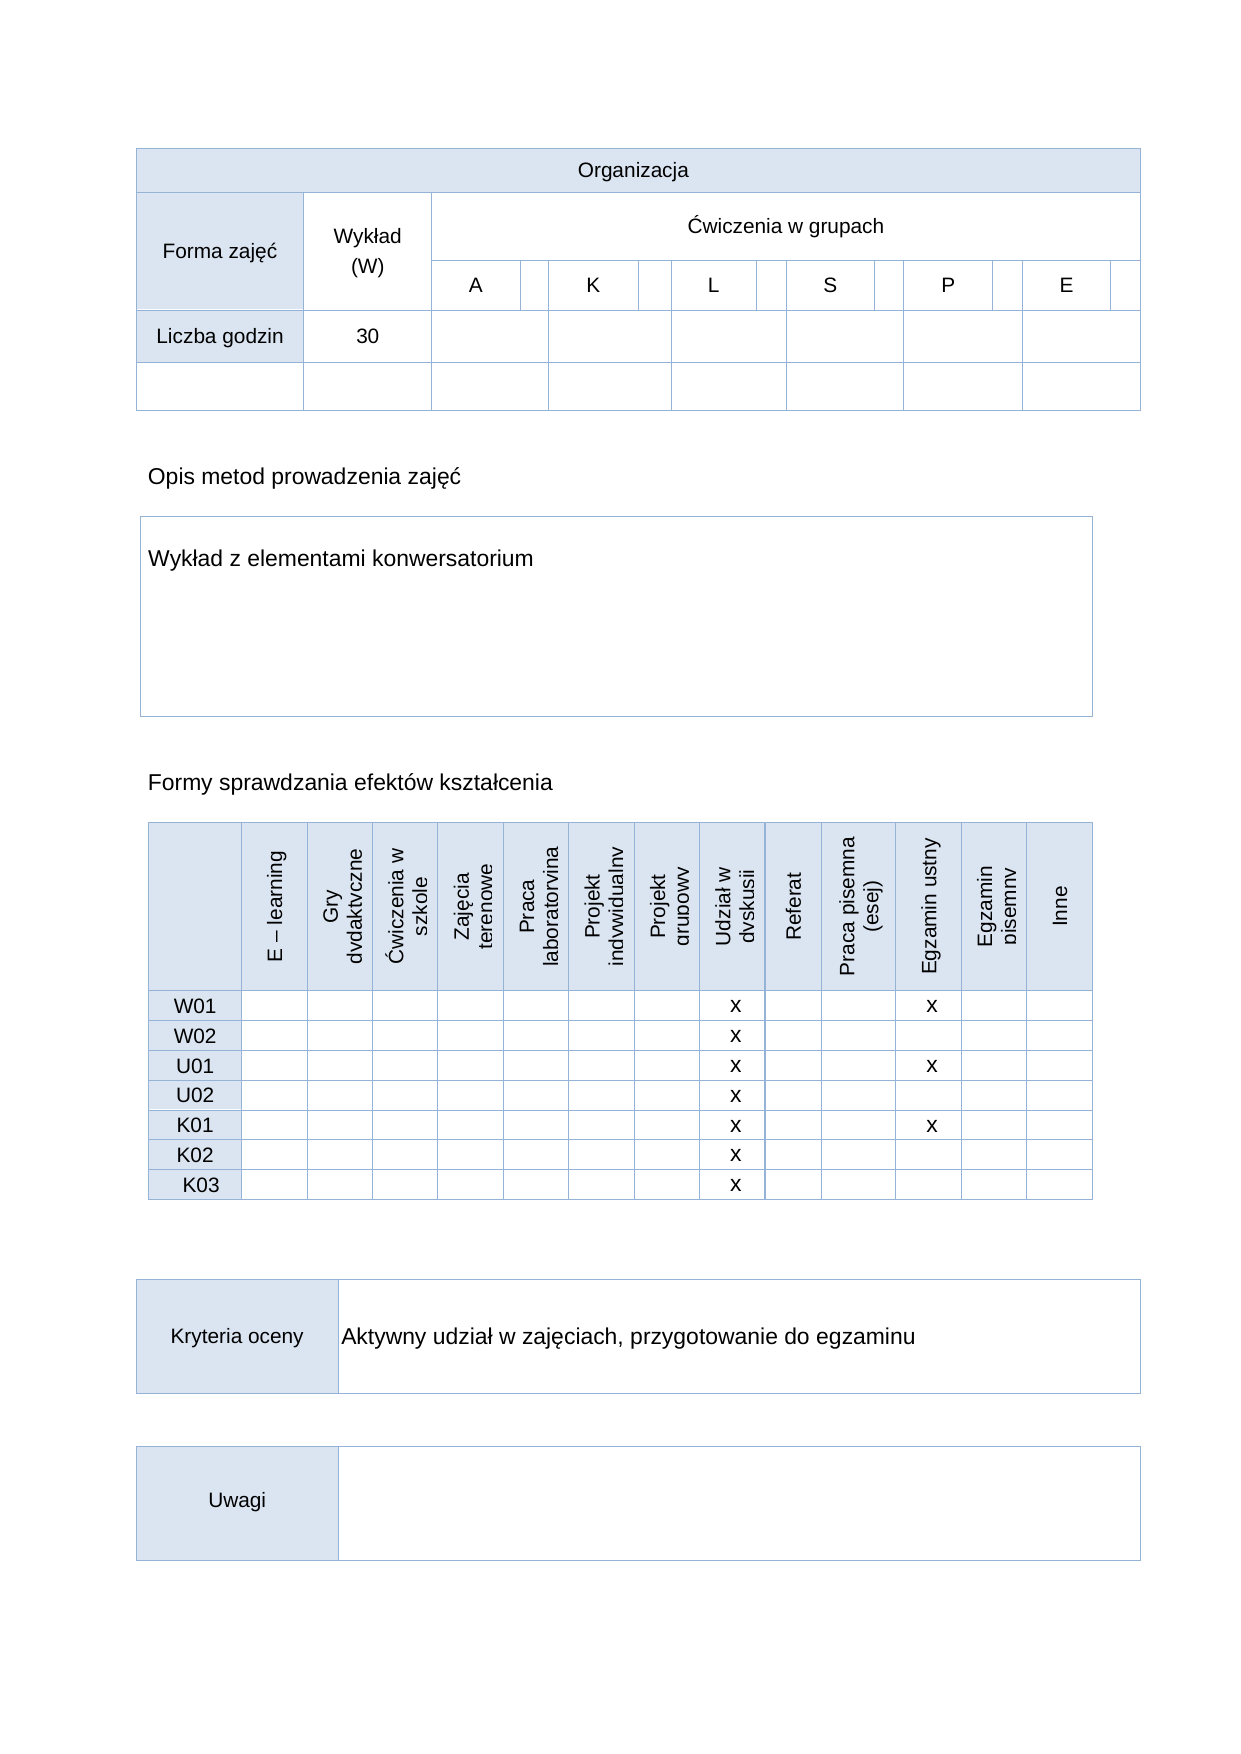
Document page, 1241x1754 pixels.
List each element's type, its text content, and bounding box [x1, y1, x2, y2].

table_cell [308, 1021, 372, 1050]
table_cell [904, 311, 1022, 362]
table_cell P [904, 261, 992, 309]
table_cell [242, 1021, 307, 1050]
table_cell [569, 1111, 634, 1139]
table_cell Liczba godzin [137, 311, 303, 362]
table_cell [1027, 1021, 1092, 1050]
text Formy sprawdzania efektów kształcenia [148, 769, 1093, 796]
table_cell [242, 991, 307, 1020]
table_cell [635, 1051, 699, 1080]
table_cell [635, 1170, 699, 1199]
table_cell [438, 1021, 503, 1050]
table_header [149, 823, 241, 990]
table_cell x [700, 1170, 764, 1199]
table_cell [504, 1081, 568, 1109]
table_cell [766, 1140, 821, 1169]
table_cell [766, 991, 821, 1020]
table_cell K [549, 261, 638, 309]
table_cell [1023, 311, 1140, 362]
table_cell [569, 1021, 634, 1050]
table_header E – learning [242, 823, 307, 990]
table_cell [1027, 991, 1092, 1020]
table_cell [1023, 363, 1140, 410]
table_header Projekt grupowy [635, 823, 699, 990]
table_cell [822, 1021, 895, 1050]
table_cell [766, 1170, 821, 1199]
table_cell [569, 1170, 634, 1199]
table_cell W02 [149, 1021, 241, 1050]
table_cell x [700, 1021, 764, 1050]
table_cell [757, 261, 786, 309]
table_cell K03 [149, 1170, 241, 1199]
table_header [339, 1447, 1140, 1560]
table_cell Wykład (W) [304, 193, 431, 309]
table_cell x [896, 1111, 961, 1139]
table_cell Ćwiczenia w grupach [432, 193, 1140, 260]
table_header Uwagi [137, 1447, 338, 1560]
table_header Kryteria oceny [137, 1280, 338, 1393]
table_cell [1027, 1170, 1092, 1199]
table_cell [308, 1051, 372, 1080]
table_cell [904, 363, 1022, 410]
text Opis metod prowadzenia zajęć [148, 463, 1093, 489]
table_header Gry dydaktyczne [308, 823, 372, 990]
table_cell [373, 1111, 437, 1139]
table_cell x [700, 1051, 764, 1080]
table_cell W01 [149, 991, 241, 1020]
table_cell A [432, 261, 520, 309]
table_cell x [700, 991, 764, 1020]
table_cell [504, 991, 568, 1020]
table_cell K02 [149, 1140, 241, 1169]
table_header Referat [766, 823, 821, 990]
table_cell U01 [149, 1051, 241, 1080]
table_cell S [787, 261, 874, 309]
table_cell U02 [149, 1081, 241, 1109]
table_cell [242, 1051, 307, 1080]
table_cell [766, 1051, 821, 1080]
table_header Egzamin ustny [896, 823, 961, 990]
table_cell [569, 1081, 634, 1109]
table_cell [373, 1170, 437, 1199]
table_cell [787, 311, 903, 362]
table_cell [766, 1021, 821, 1050]
table_cell [432, 311, 548, 362]
table_cell [438, 1081, 503, 1109]
table_cell [504, 1021, 568, 1050]
table_cell [822, 1051, 895, 1080]
table_cell [549, 363, 671, 410]
table_cell [438, 1051, 503, 1080]
table_cell [1027, 1140, 1092, 1169]
table_header Zajęcia terenowe [438, 823, 503, 990]
table_cell [896, 1170, 961, 1199]
table_cell [1027, 1051, 1092, 1080]
table_cell [1027, 1081, 1092, 1109]
table_header Ćwiczenia w szkole [373, 823, 437, 990]
table_cell [373, 1051, 437, 1080]
table_cell [962, 1140, 1026, 1169]
table_cell [438, 1111, 503, 1139]
table_header Praca laboratoryjna [504, 823, 568, 990]
table_cell [504, 1111, 568, 1139]
table_cell [962, 1170, 1026, 1199]
table_cell [766, 1111, 821, 1139]
table_cell [304, 363, 431, 410]
table_cell E [1023, 261, 1110, 309]
table_cell [242, 1170, 307, 1199]
table_cell 30 [304, 311, 431, 362]
table_header Inne [1027, 823, 1092, 990]
table_cell [432, 363, 548, 410]
table_cell [962, 1021, 1026, 1050]
table_cell [822, 1081, 895, 1109]
table_cell [373, 1021, 437, 1050]
table_cell [635, 1021, 699, 1050]
table_cell [438, 991, 503, 1020]
table_cell Forma zajęć [137, 193, 303, 309]
table_cell [962, 1051, 1026, 1080]
table_cell [373, 1081, 437, 1109]
table_cell [635, 991, 699, 1020]
table_cell [549, 311, 671, 362]
table_header Udział w dyskusji [700, 823, 764, 990]
table_cell [993, 261, 1022, 309]
table_header Praca pisemna (esej) [822, 823, 895, 990]
table_cell [672, 363, 786, 410]
table_cell [521, 261, 548, 309]
table_cell [896, 1081, 961, 1109]
table_cell [896, 1140, 961, 1169]
table_cell [822, 991, 895, 1020]
table_cell [635, 1111, 699, 1139]
table_cell L [672, 261, 756, 309]
table_cell [639, 261, 671, 309]
table_cell [308, 1081, 372, 1109]
table_cell [242, 1081, 307, 1109]
table_cell [635, 1081, 699, 1109]
table_cell [1027, 1111, 1092, 1139]
table_cell [962, 1081, 1026, 1109]
table_cell [962, 991, 1026, 1020]
table_cell [373, 1140, 437, 1169]
table_header Aktywny udział w zajęciach, przygotowanie do egzaminu [339, 1280, 1140, 1393]
table_cell [308, 1111, 372, 1139]
table_cell [875, 261, 903, 309]
table_cell x [700, 1140, 764, 1169]
table_cell [672, 311, 786, 362]
table_cell [504, 1170, 568, 1199]
table_cell [137, 363, 303, 410]
table_cell [242, 1140, 307, 1169]
table_header Projekt indywidualny [569, 823, 634, 990]
table_cell [766, 1081, 821, 1109]
table_cell x [700, 1111, 764, 1139]
table_header Wykład z elementami konwersatorium [141, 517, 1092, 716]
table_cell [242, 1111, 307, 1139]
table_cell [308, 1170, 372, 1199]
table_cell [308, 1140, 372, 1169]
table_cell [896, 1021, 961, 1050]
table_cell [569, 1051, 634, 1080]
table_cell x [700, 1081, 764, 1109]
table_header Organizacja [137, 149, 1140, 192]
table_cell [504, 1140, 568, 1169]
table_cell [308, 991, 372, 1020]
table_cell [569, 991, 634, 1020]
table_cell [635, 1140, 699, 1169]
table_cell [438, 1170, 503, 1199]
table_cell [787, 363, 903, 410]
table_cell K01 [149, 1111, 241, 1139]
table_cell x [896, 1051, 961, 1080]
table_cell [504, 1051, 568, 1080]
table_cell [438, 1140, 503, 1169]
table_cell [962, 1111, 1026, 1139]
table_cell [822, 1111, 895, 1139]
table_cell x [896, 991, 961, 1020]
table_header Egzamin pisemny [962, 823, 1026, 990]
table_cell [822, 1170, 895, 1199]
table_cell [822, 1140, 895, 1169]
table_cell [1111, 261, 1140, 309]
table_cell [569, 1140, 634, 1169]
table_cell [373, 991, 437, 1020]
